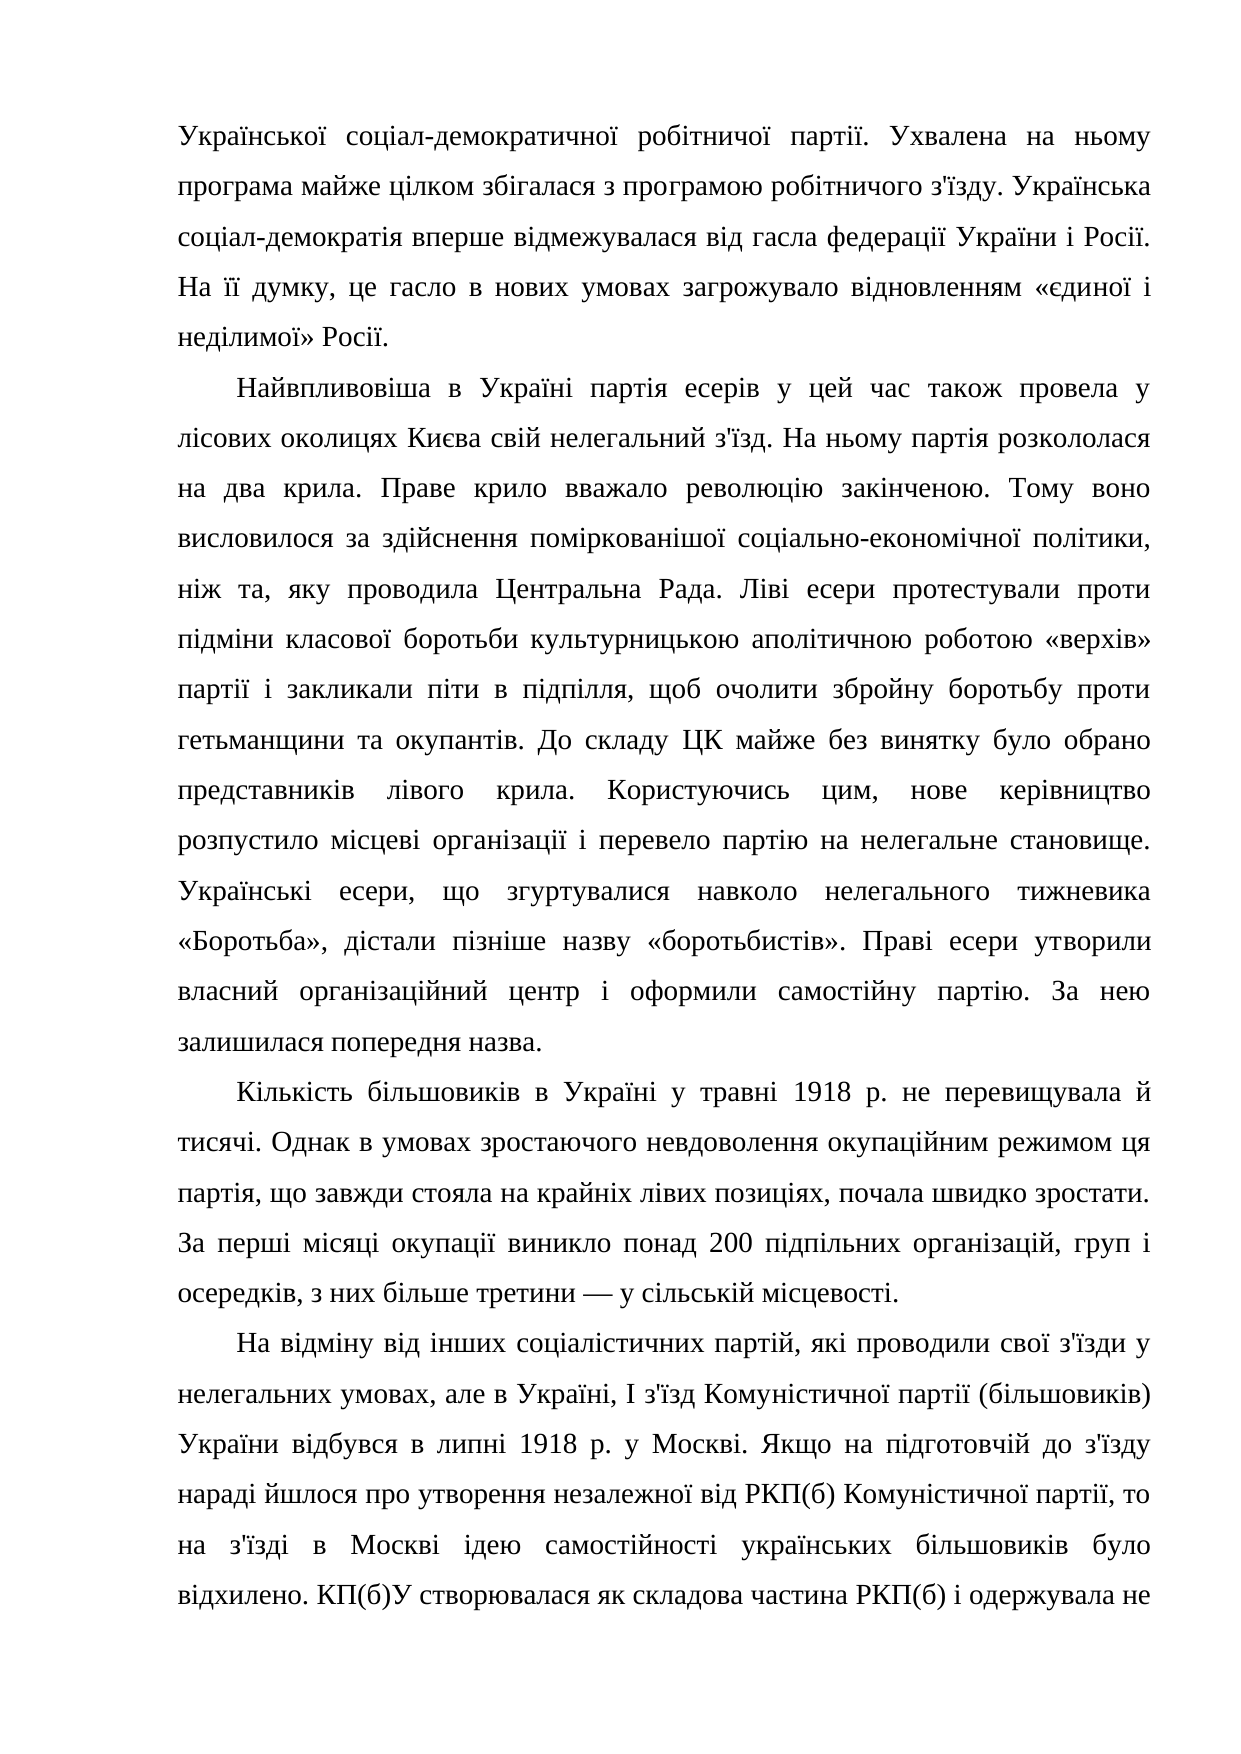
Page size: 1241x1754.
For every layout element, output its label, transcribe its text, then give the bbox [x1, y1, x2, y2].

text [177, 1326, 1152, 1611]
text Найвпливовіша в Україні партія есерів у цей час також провела у лісових околицях Києва свій нелегальний з'їзд. На ньому партія розкололася на два крила. Праве крило вважало революцію закінченою. Тому воно висловилося за здійснення поміркованішої соціально-економічної політики, ніж та, яку проводила Центральна Рада. Ліві есери протестували проти підміни класової боротьби культурницькою аполітичною роботою «верхів» партії і закликали піти в підпілля, щоб очолити збройну боротьбу проти гетьманщини та окупантів. До складу ЦК майже без винятку було обрано представників лівого крила. Користуючись цим, нове керівництво розпустило місцеві організації і перевело партію на нелегальне становище. Українські есери, що згуртувалися навколо нелегального тижневика «Боротьба», дістали пізніше назву «боротьбистів». Праві есери утворили власний організаційний центр і оформили самостійну партію. За нею залишилася попередня назва. [177, 370, 1152, 1057]
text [177, 118, 1152, 353]
text Кількість більшовиків в Україні у травні 1918 р. не перевищувала й тисячі. Однак в умовах зростаючого невдоволення окупаційним режимом ця партія, що завжди стояла на крайніх лівих позиціях, почала швидко зростати. За перші місяці окупації виникло понад 200 підпільних організацій, груп і осередків, з них більше третини — у сільській місцевості. [177, 1074, 1152, 1309]
